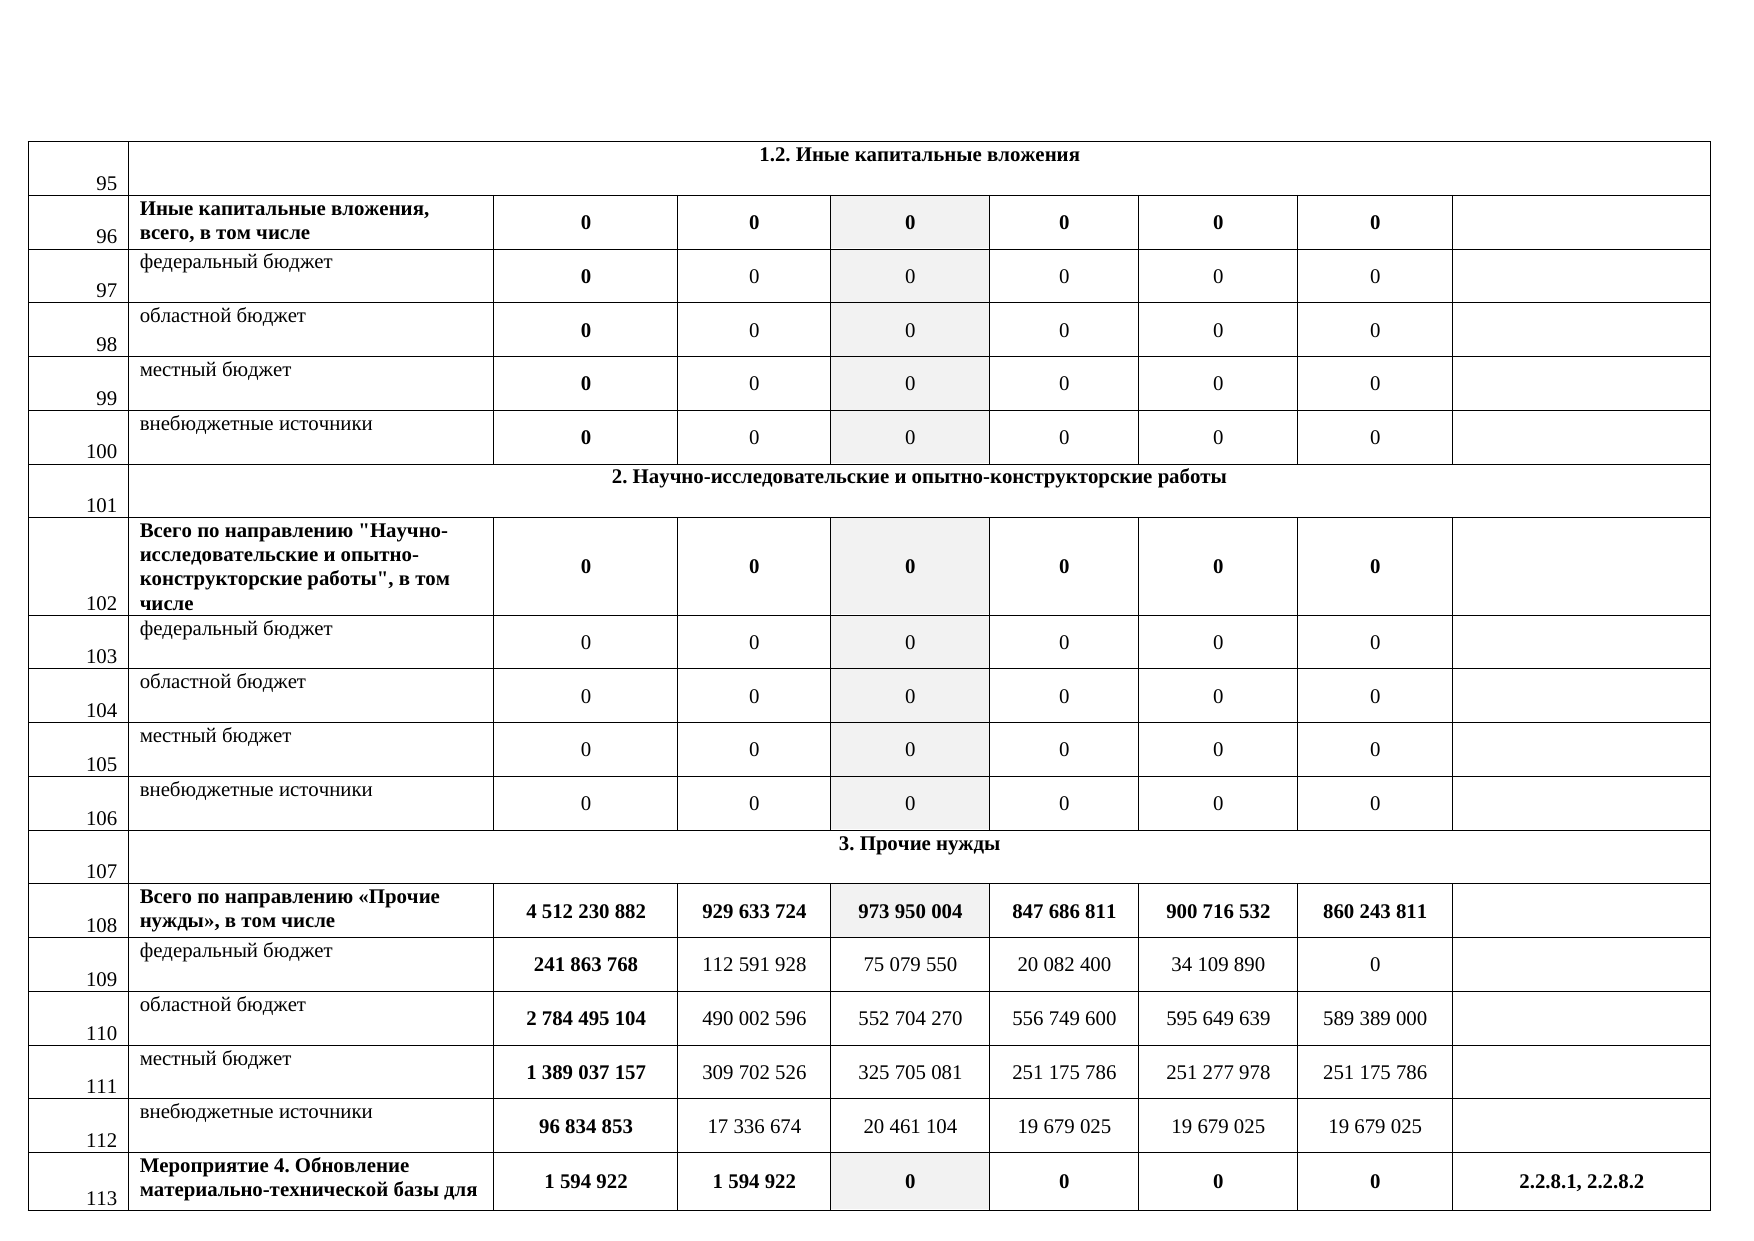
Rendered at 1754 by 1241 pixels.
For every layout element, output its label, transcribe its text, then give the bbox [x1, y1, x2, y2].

table_cell 0 [1139, 518, 1297, 614]
table_cell 251 175 786 [990, 1046, 1138, 1098]
table_cell 0 [1298, 938, 1452, 991]
table_cell 0 [494, 411, 677, 463]
table_cell 1 594 922 [494, 1153, 677, 1209]
table_cell 0 [678, 669, 830, 722]
table_cell 0 [1298, 1153, 1452, 1209]
table_cell 3. Прочие нужды [129, 831, 1710, 883]
table_cell 0 [990, 250, 1138, 302]
table_cell [1453, 669, 1710, 722]
table_cell 325 705 081 [831, 1046, 989, 1098]
table_cell местный бюджет [129, 1046, 493, 1098]
table_cell 929 633 724 [678, 884, 830, 937]
table_cell 103 [29, 616, 128, 668]
table_cell внебюджетные источники [129, 777, 493, 829]
table_cell 98 [29, 303, 128, 356]
table_cell 0 [1298, 669, 1452, 722]
table_cell 0 [990, 411, 1138, 463]
table_cell 0 [1139, 357, 1297, 410]
table_cell 0 [1298, 196, 1452, 248]
table_cell 0 [678, 616, 830, 668]
table_cell Всего по направлению "Научно-исследовательские и опытно-конструкторские работы", в том числе [129, 518, 493, 614]
table_cell 1.2. Иные капитальные вложения [129, 142, 1710, 195]
table_cell 97 [29, 250, 128, 302]
table_cell 309 702 526 [678, 1046, 830, 1098]
table_cell местный бюджет [129, 723, 493, 776]
table_cell 0 [494, 616, 677, 668]
table_cell 0 [678, 777, 830, 829]
table_cell 96 834 853 [494, 1099, 677, 1152]
table_cell 0 [990, 518, 1138, 614]
table_cell 0 [1298, 411, 1452, 463]
table_cell [1453, 992, 1710, 1044]
table_cell 2.2.8.1, 2.2.8.2 [1453, 1153, 1710, 1209]
table_cell 0 [1139, 723, 1297, 776]
table_cell 556 749 600 [990, 992, 1138, 1044]
table_cell [1453, 196, 1710, 248]
table_cell 0 [678, 303, 830, 356]
table_cell [1453, 616, 1710, 668]
table_cell 0 [831, 777, 989, 829]
table_cell 0 [1298, 723, 1452, 776]
table_cell 109 [29, 938, 128, 991]
table_cell 0 [990, 1153, 1138, 1209]
table_cell 900 716 532 [1139, 884, 1297, 937]
table_cell 1 594 922 [678, 1153, 830, 1209]
table_cell 95 [29, 142, 128, 195]
table_cell 19 679 025 [1139, 1099, 1297, 1152]
table_cell 0 [831, 250, 989, 302]
table_cell 0 [494, 777, 677, 829]
table_cell 105 [29, 723, 128, 776]
table_cell 0 [678, 357, 830, 410]
table_cell 0 [678, 518, 830, 614]
table_cell 0 [494, 669, 677, 722]
table_cell 0 [831, 196, 989, 248]
table_cell [1453, 357, 1710, 410]
table_cell 0 [831, 1153, 989, 1209]
table_cell 0 [990, 777, 1138, 829]
table_cell 17 336 674 [678, 1099, 830, 1152]
table_cell 110 [29, 992, 128, 1044]
table_cell 490 002 596 [678, 992, 830, 1044]
table_cell 0 [1139, 411, 1297, 463]
table_cell 0 [1298, 303, 1452, 356]
table_cell 0 [831, 616, 989, 668]
table_cell 0 [990, 303, 1138, 356]
table_cell 0 [1139, 616, 1297, 668]
table_cell [1453, 518, 1710, 614]
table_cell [129, 1153, 493, 1209]
table_cell 96 [29, 196, 128, 248]
table_cell внебюджетные источники [129, 1099, 493, 1152]
table_cell 0 [1139, 1153, 1297, 1209]
table_cell 0 [990, 196, 1138, 248]
table_cell 0 [831, 669, 989, 722]
table_cell 0 [1139, 303, 1297, 356]
table_cell областной бюджет [129, 669, 493, 722]
table_cell 0 [494, 723, 677, 776]
table_cell 111 [29, 1046, 128, 1098]
table_cell Иные капитальные вложения, всего, в том числе [129, 196, 493, 248]
table_cell 0 [494, 357, 677, 410]
table_cell 552 704 270 [831, 992, 989, 1044]
table_cell 100 [29, 411, 128, 463]
table_cell 104 [29, 669, 128, 722]
table_cell 108 [29, 884, 128, 937]
table_cell 34 109 890 [1139, 938, 1297, 991]
table_cell 0 [678, 723, 830, 776]
table_cell 112 591 928 [678, 938, 830, 991]
table_cell 860 243 811 [1298, 884, 1452, 937]
table_cell 107 [29, 831, 128, 883]
table_cell 589 389 000 [1298, 992, 1452, 1044]
table_cell 251 175 786 [1298, 1046, 1452, 1098]
table_cell 0 [494, 196, 677, 248]
table_cell 0 [990, 616, 1138, 668]
table_cell 0 [494, 518, 677, 614]
table_cell 0 [1298, 250, 1452, 302]
table_cell 0 [990, 723, 1138, 776]
table_cell 102 [29, 518, 128, 614]
table_cell [1453, 938, 1710, 991]
table_cell 0 [1298, 777, 1452, 829]
table_cell 0 [1298, 518, 1452, 614]
table_cell [1453, 777, 1710, 829]
table_cell 241 863 768 [494, 938, 677, 991]
table_cell 0 [831, 518, 989, 614]
table_cell [1453, 884, 1710, 937]
table_cell федеральный бюджет [129, 616, 493, 668]
table_cell 99 [29, 357, 128, 410]
table_cell федеральный бюджет [129, 250, 493, 302]
table_cell 0 [1298, 616, 1452, 668]
table_cell местный бюджет [129, 357, 493, 410]
table_cell 0 [990, 669, 1138, 722]
table_cell 112 [29, 1099, 128, 1152]
table_cell областной бюджет [129, 303, 493, 356]
table_cell 0 [1139, 669, 1297, 722]
table_cell 4 512 230 882 [494, 884, 677, 937]
table_cell 595 649 639 [1139, 992, 1297, 1044]
table_cell [1453, 723, 1710, 776]
table_cell 0 [831, 303, 989, 356]
table_cell федеральный бюджет [129, 938, 493, 991]
table_cell 0 [1139, 777, 1297, 829]
table_cell [1453, 303, 1710, 356]
table_cell [1453, 411, 1710, 463]
table_cell [1453, 1046, 1710, 1098]
table_cell 0 [831, 411, 989, 463]
table_cell 0 [494, 250, 677, 302]
table_cell 0 [1298, 357, 1452, 410]
table_cell 2 784 495 104 [494, 992, 677, 1044]
table_cell 0 [831, 357, 989, 410]
table_cell 251 277 978 [1139, 1046, 1297, 1098]
table_cell 1 389 037 157 [494, 1046, 677, 1098]
table_cell 0 [678, 196, 830, 248]
table_cell 113 [29, 1153, 128, 1209]
table_cell 20 461 104 [831, 1099, 989, 1152]
table_cell 0 [831, 723, 989, 776]
table_cell 0 [1139, 250, 1297, 302]
table_cell 101 [29, 465, 128, 517]
table_cell 19 679 025 [990, 1099, 1138, 1152]
table_cell 2. Научно-исследовательские и опытно-конструкторские работы [129, 465, 1710, 517]
table_cell Всего по направлению «Прочие нужды», в том числе [129, 884, 493, 937]
table_cell [1453, 1099, 1710, 1152]
table_cell 106 [29, 777, 128, 829]
table_cell 19 679 025 [1298, 1099, 1452, 1152]
table_cell 0 [678, 411, 830, 463]
table_cell областной бюджет [129, 992, 493, 1044]
table_cell 847 686 811 [990, 884, 1138, 937]
table_cell [1453, 250, 1710, 302]
table_cell 75 079 550 [831, 938, 989, 991]
table_cell 0 [990, 357, 1138, 410]
table_cell 20 082 400 [990, 938, 1138, 991]
table_cell внебюджетные источники [129, 411, 493, 463]
table_cell 0 [494, 303, 677, 356]
table_cell 0 [1139, 196, 1297, 248]
table_cell 0 [678, 250, 830, 302]
table_cell 973 950 004 [831, 884, 989, 937]
